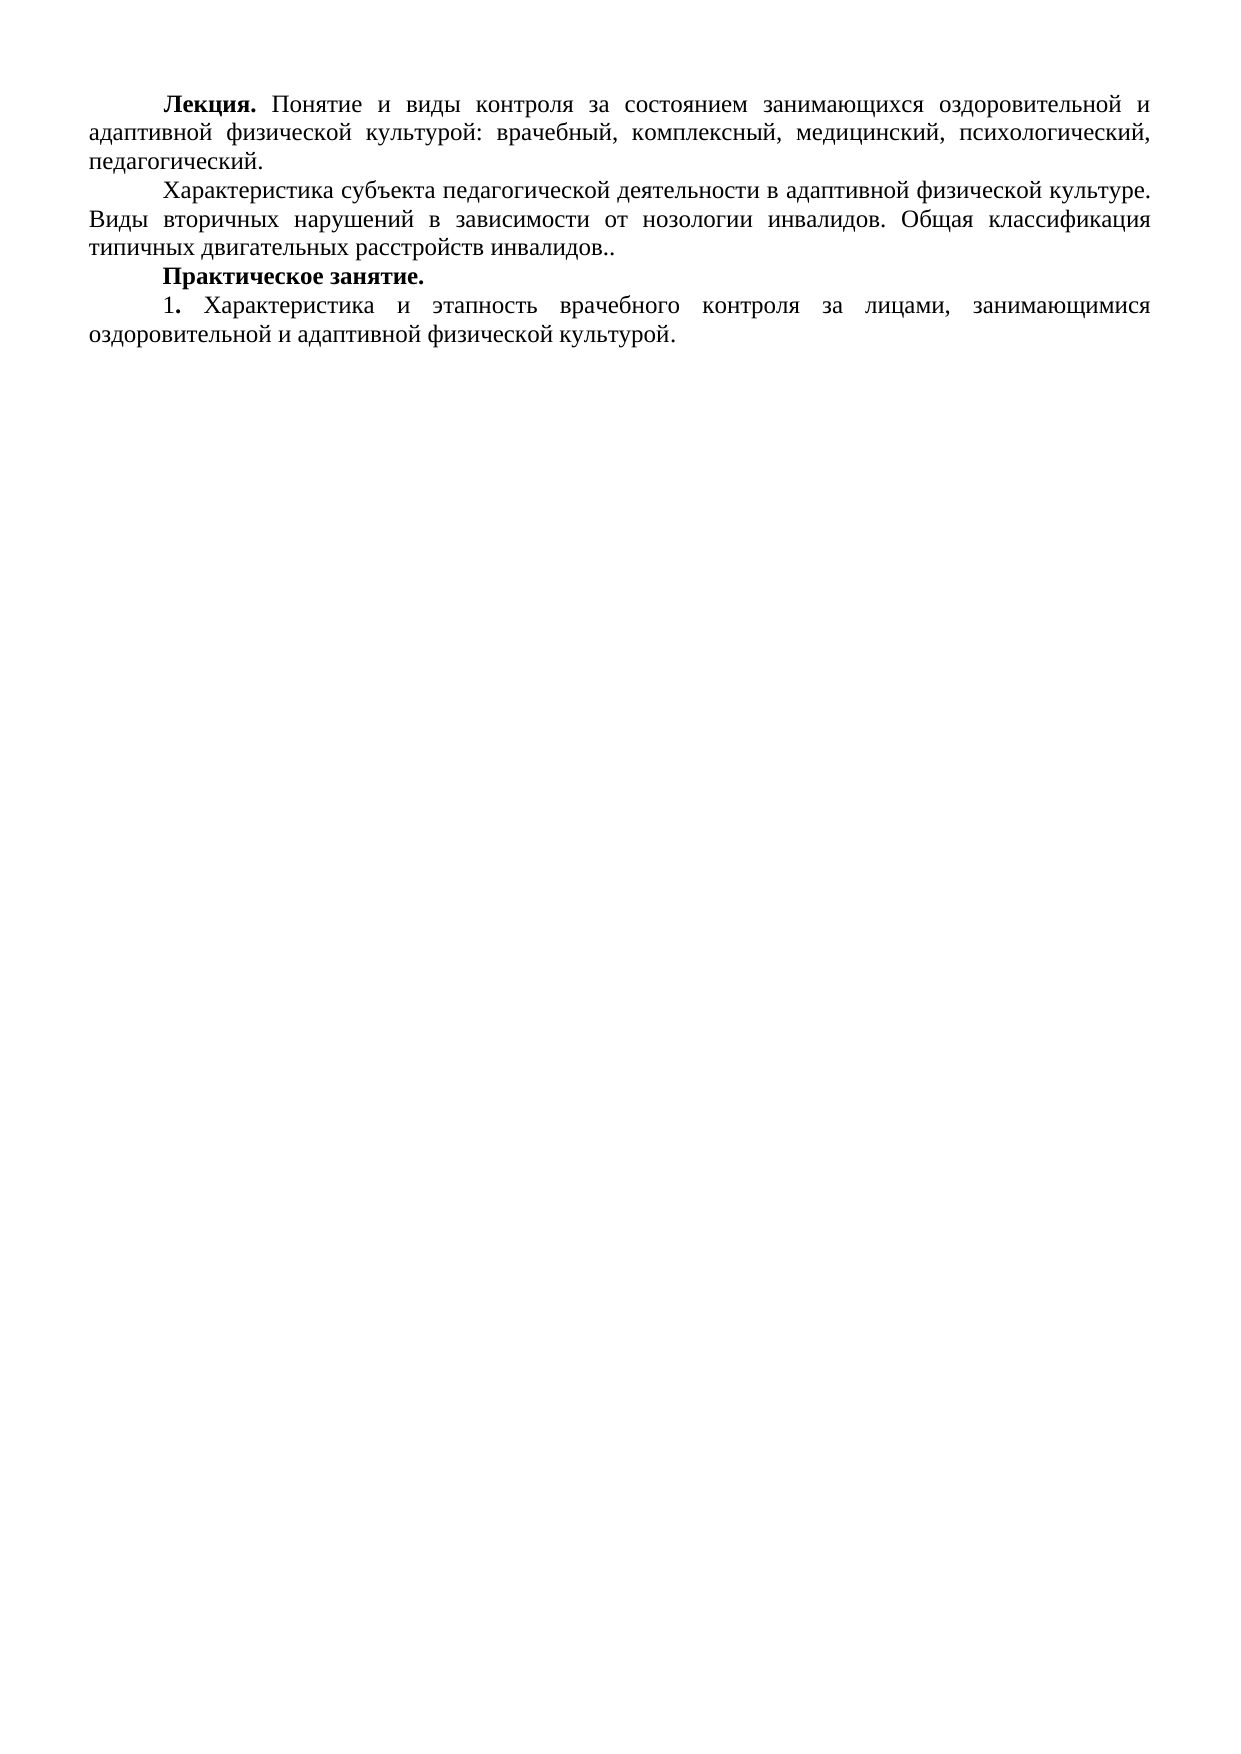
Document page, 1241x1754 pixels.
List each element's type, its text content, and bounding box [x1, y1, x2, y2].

text 1. Характеристика и этапность врачебного контроля за лицами, занимающимися оздоровительной и адаптивной физической культурой. [89, 290, 1152, 347]
text Лекция. Понятие и виды контроля за состоянием занимающихся оздоровительной и адаптивной физической культурой: врачебный, комплексный, медицинский, психологический, педагогический. [89, 89, 1152, 175]
text Практическое занятие. [89, 261, 1152, 290]
text Характеристика субъекта педагогической деятельности в адаптивной физической культуре. Виды вторичных нарушений в зависимости от нозологии инвалидов. Общая классификация типичных двигательных расстройств инвалидов.. [89, 175, 1152, 261]
